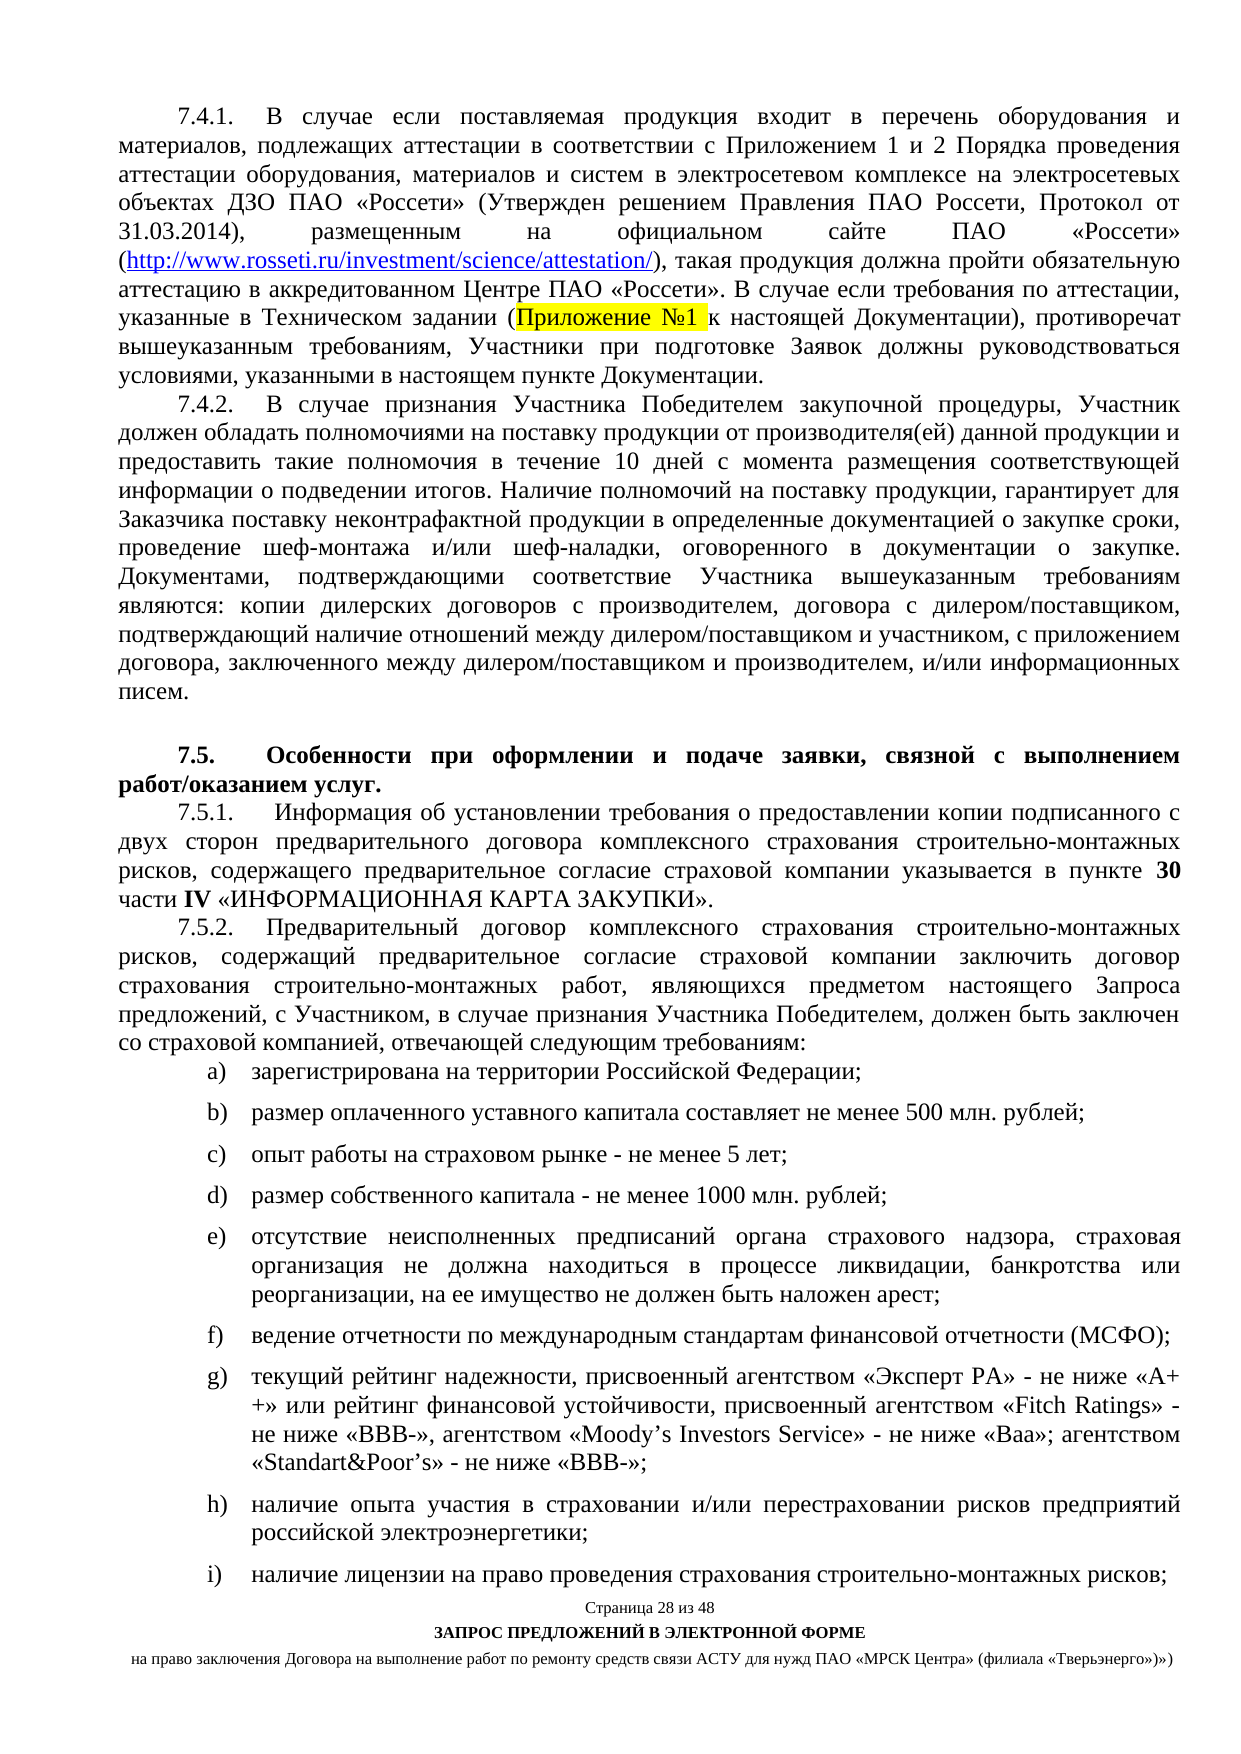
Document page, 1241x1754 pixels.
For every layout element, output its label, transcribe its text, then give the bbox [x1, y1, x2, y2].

list опыт работы на страховом рынке - не менее 5 лет; [207, 1139, 1181, 1167]
subtitle Особенности при оформлении и подаче заявки, связной с выполнением работ/оказанием услуг. [118, 740, 1181, 797]
subtitle Предварительный договор комплексного страхования строительно-монтажных рисков, содержащий предварительное согласие страховой компании заключить договор страхования строительно-монтажных работ, являющихся предметом настоящего Запроса предложений, с Участником, в случае признания Участника Победителем, должен быть заключен со страховой компанией, отвечающей следующим требованиям: [118, 912, 1181, 1056]
subtitle В случае признания Участника Победителем закупочной процедуры, Участник должен обладать полномочиями на поставку продукции от производителя(ей) данной продукции и предоставить такие полномочия в течение 10 дней с момента размещения соответствующей информации о подведении итогов. Наличие полномочий на поставку продукции, гарантирует для Заказчика поставку неконтрафактной продукции в определенные документацией о закупке сроки, проведение шеф-монтажа и/или шеф-наладки, оговоренного в документации о закупке. Документами, подтверждающими соответствие Участника вышеуказанным требованиям являются: копии дилерских договоров с производителем, договора с дилером/поставщиком, подтверждающий наличие отношений между дилером/поставщиком и участником, с приложением договора, заключенного между дилером/поставщиком и производителем, и/или информационных писем. [118, 389, 1181, 705]
list наличие лицензии на право проведения страхования строительно-монтажных рисков; [207, 1559, 1181, 1587]
list ведение отчетности по международным стандартам финансовой отчетности (МСФО); [207, 1320, 1181, 1349]
list размер оплаченного уставного капитала составляет не менее 500 млн. рублей; [207, 1097, 1181, 1126]
list зарегистрирована на территории Российской Федерации; [207, 1056, 1181, 1085]
subtitle Информация об установлении требования о предоставлении копии подписанного с двух сторон предварительного договора комплексного страхования строительно-монтажных рисков, содержащего предварительное согласие страховой компании указывается в пункте 30 части IV «ИНФОРМАЦИОННАЯ КАРТА ЗАКУПКИ». [118, 797, 1181, 912]
list размер собственного капитала - не менее 1000 млн. рублей; [207, 1180, 1181, 1209]
list отсутствие неисполненных предписаний органа страхового надзора, страховая организация не должна находиться в процессе ликвидации, банкротства или реорганизации, на ее имущество не должен быть наложен арест; [207, 1221, 1181, 1307]
subtitle В случае если поставляемая продукция входит в перечень оборудования и материалов, подлежащих аттестации в соответствии с Приложением 1 и 2 Порядка проведения аттестации оборудования, материалов и систем в электросетевом комплексе на электросетевых объектах ДЗО ПАО «Россети» (Утвержден решением Правления ПАО Россети, Протокол от 31.03.2014), размещенным на официальном сайте ПАО «Россети» (http://www.rosseti.ru/investment/science/attestation/), такая продукция должна пройти обязательную аттестацию в аккредитованном Центре ПАО «Россети». В случае если требования по аттестации, указанные в Техническом задании (Приложение №1 к настоящей Документации), противоречат вышеуказанным требованиям, Участники при подготовке Заявок должны руководствоваться условиями, указанными в настоящем пункте Документации. [118, 101, 1181, 389]
list наличие опыта участия в страховании и/или перестраховании рисков предприятий российской электроэнергетики; [207, 1489, 1181, 1546]
list текущий рейтинг надежности, присвоенный агентством «Эксперт РА» - не ниже «А++» или рейтинг финансовой устойчивости, присвоенный агентством «Fitch Ratings» - не ниже «BBB-», агентством «Moody’s Investors Service» - не ниже «Baa»; агентством «Standart&Poor’s» - не ниже «BBB-»; [207, 1361, 1181, 1476]
